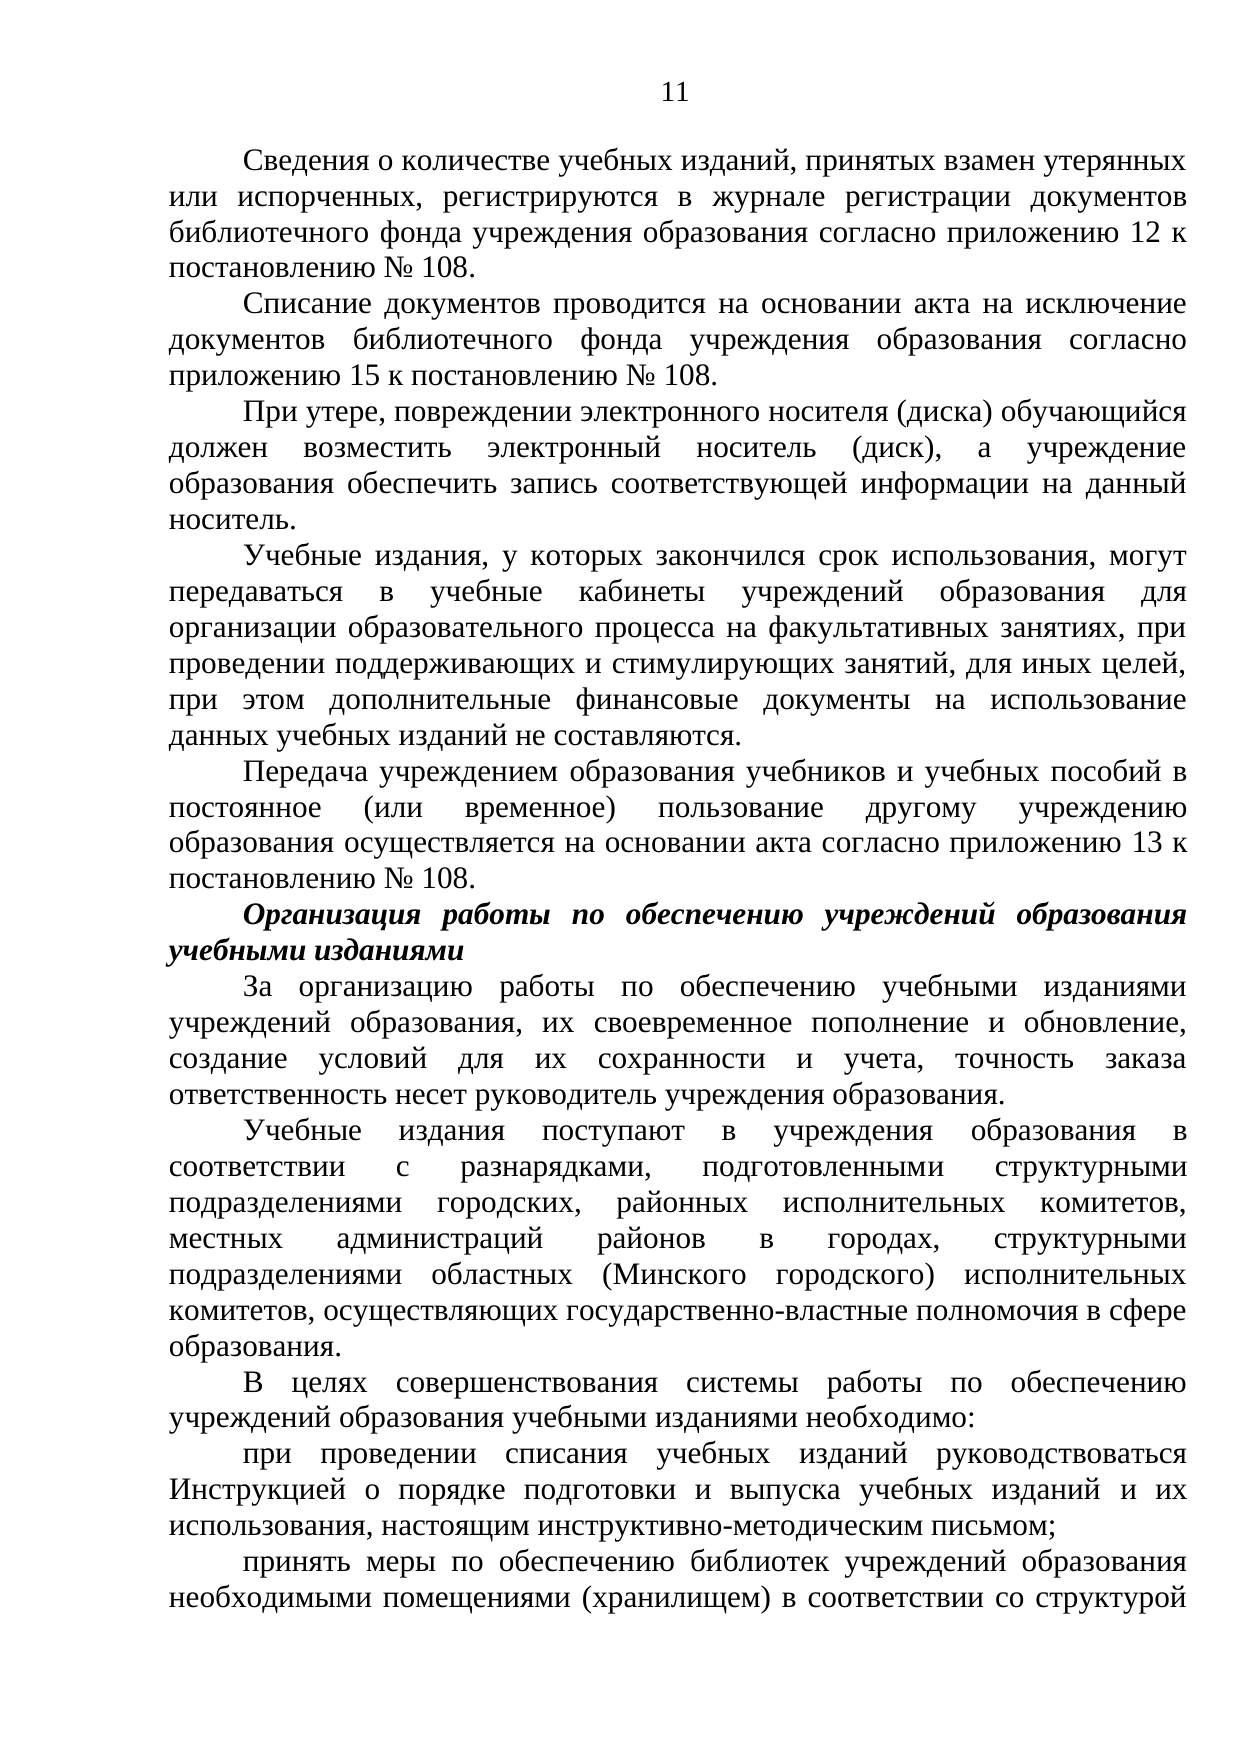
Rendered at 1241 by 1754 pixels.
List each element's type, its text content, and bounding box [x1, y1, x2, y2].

text при проведении списания учебных изданий руководствоваться Инструкцией о порядке подготовки и выпуска учебных изданий и их использования, настоящим инструктивно-методическим письмом; [169, 1435, 1188, 1542]
text Учебные издания поступают в учреждения образования в соответствии с разнарядками, подготовленными структурными подразделениями городских, районных исполнительных комитетов, местных администраций районов в городах, структурными подразделениями областных (Минского городского) исполнительных комитетов, осуществляющих государственно-властные полномочия в сфере образования. [169, 1111, 1188, 1363]
text Списание документов проводится на основании акта на исключение документов библиотечного фонда учреждения образования согласно приложению 15 к постановлению № 108. [169, 285, 1188, 392]
text Организация работы по обеспечению учреждений образования учебными изданиями [169, 896, 1188, 967]
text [169, 1542, 1188, 1614]
text За организацию работы по обеспечению учебными изданиями учреждений образования, их своевременное пополнение и обновление, создание условий для их сохранности и учета, точность заказа ответственность несет руководитель учреждения образования. [169, 967, 1188, 1111]
text Учебные издания, у которых закончился срок использования, могут передаваться в учебные кабинеты учреждений образования для организации образовательного процесса на факультативных занятиях, при проведении поддерживающих и стимулирующих занятий, для иных целей, при этом дополнительные финансовые документы на использование данных учебных изданий не составляются. [169, 536, 1188, 752]
text Передача учреждением образования учебников и учебных пособий в постоянное (или временное) пользование другому учреждению образования осуществляется на основании акта согласно приложению 13 к постановлению № 108. [169, 752, 1188, 896]
text В целях совершенствования системы работы по обеспечению учреждений образования учебными изданиями необходимо: [169, 1363, 1188, 1435]
text При утере, повреждении электронного носителя (диска) обучающийся должен возместить электронный носитель (диск), а учреждение образования обеспечить запись соответствующей информации на данный носитель. [169, 392, 1188, 536]
text Сведения о количестве учебных изданий, принятых взамен утерянных или испорченных, регистрируются в журнале регистрации документов библиотечного фонда учреждения образования согласно приложению 12 к постановлению № 108. [169, 141, 1188, 285]
